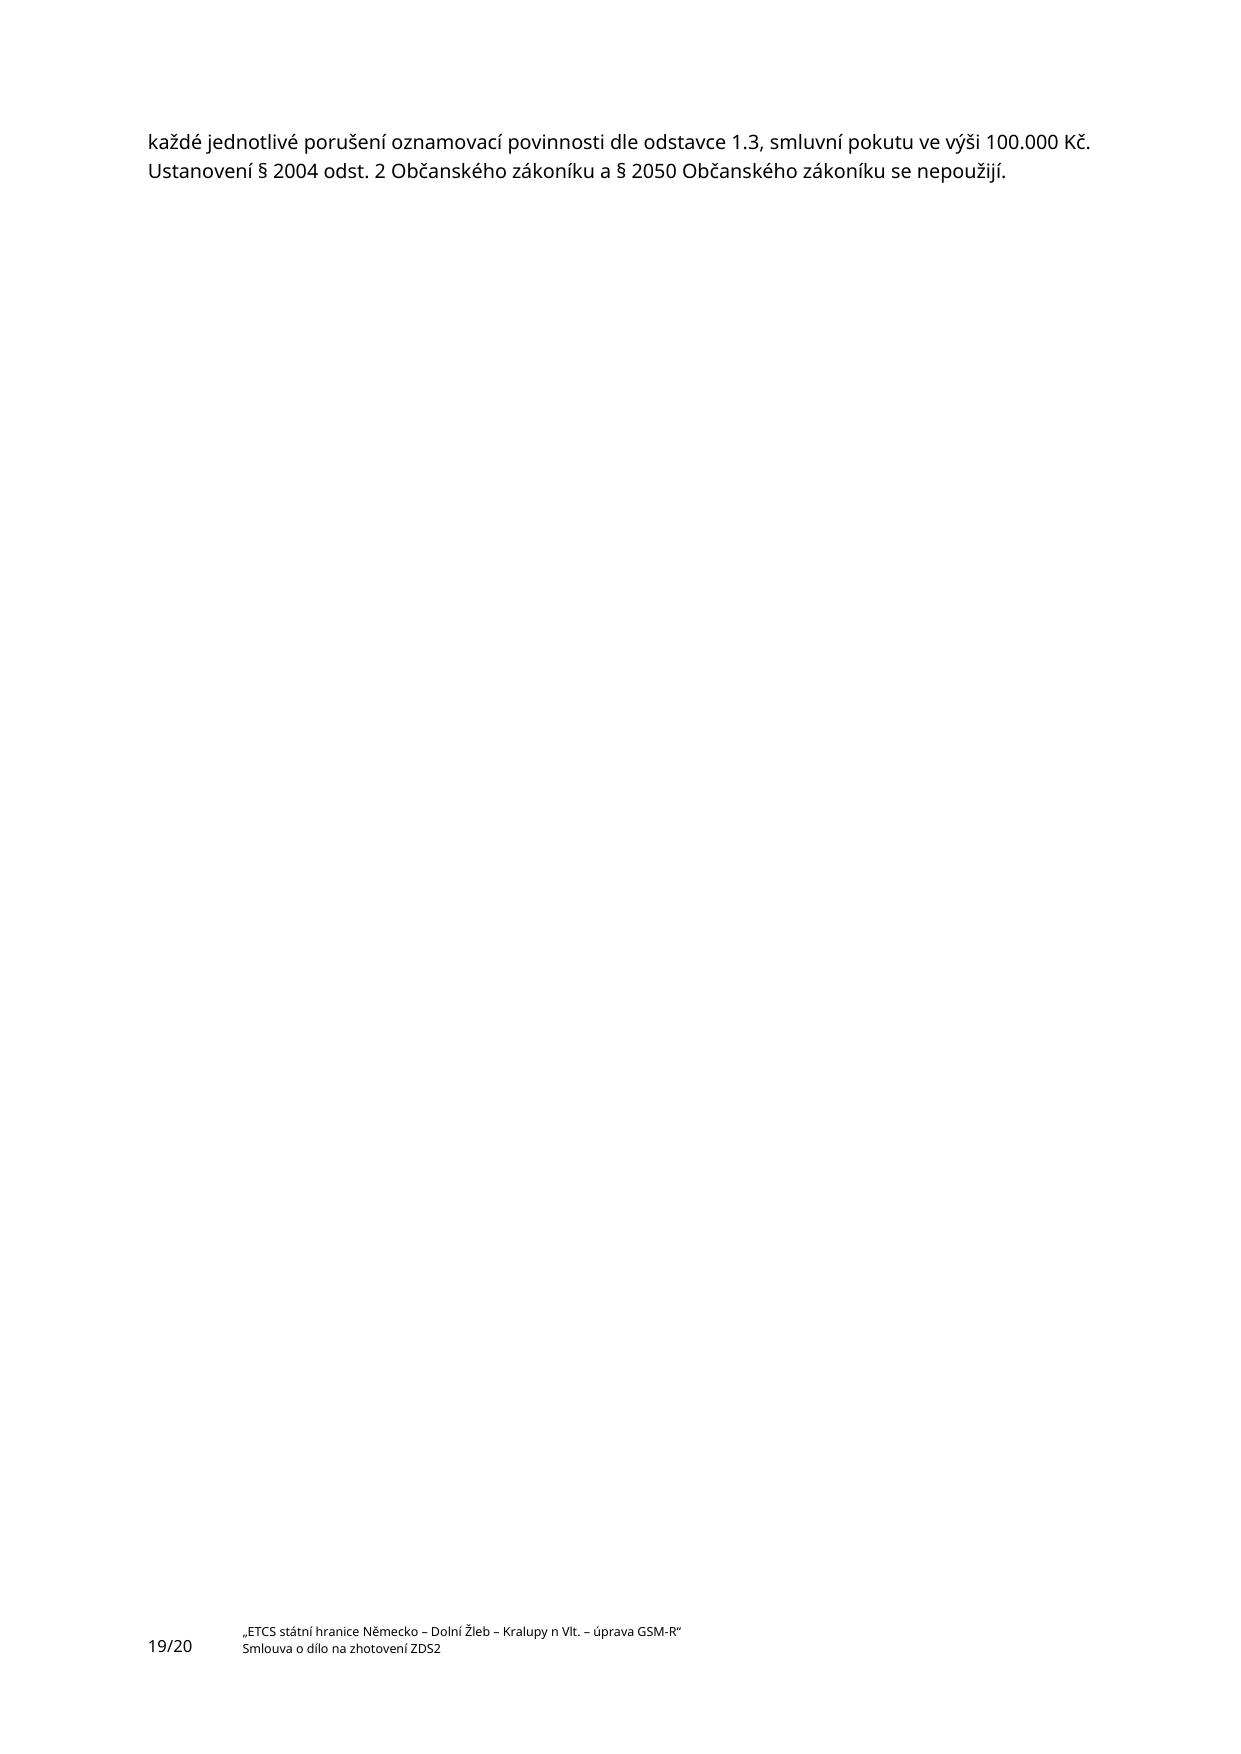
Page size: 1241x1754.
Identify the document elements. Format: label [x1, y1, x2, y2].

text [148, 126, 1092, 185]
